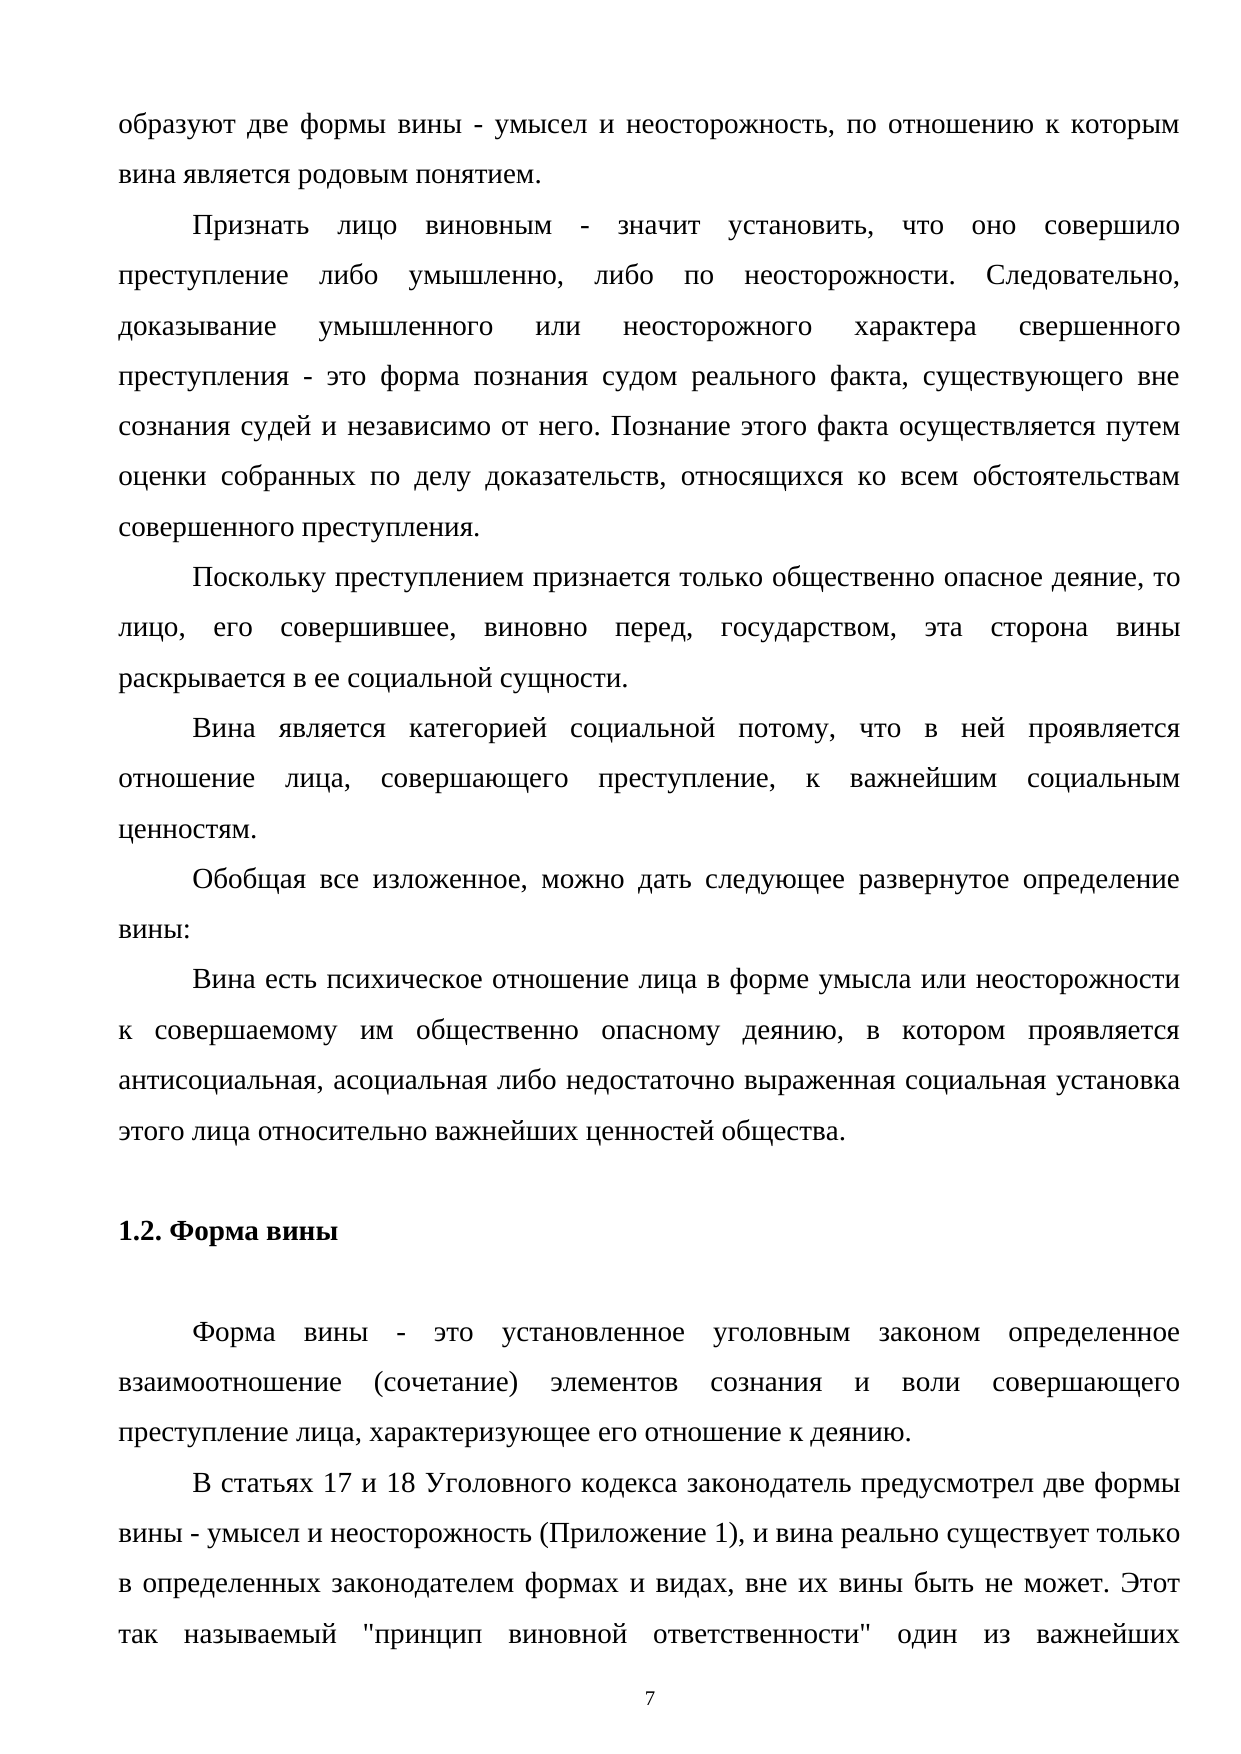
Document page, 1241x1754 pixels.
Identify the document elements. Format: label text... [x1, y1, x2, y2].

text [118, 106, 1181, 190]
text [118, 1465, 1181, 1649]
text Поскольку преступлением признается только общественно опасное деяние, то лицо, его совершившее, виновно перед, государством, эта сторона вины раскрывается в ее социальной сущности. [118, 559, 1181, 693]
text Вина является категорией социальной потому, что в ней проявляется отношение лица, совершающего преступление, к важнейшим социальным ценностям. [118, 710, 1181, 844]
text Признать лицо виновным - значит установить, что оно совершило преступление либо умышленно, либо по неосторожности. Следовательно, доказывание умышленного или неосторожного характера свершенного преступления - это форма познания судом реального факта, существующего вне сознания судей и независимо от него. Познание этого факта осуществляется путем оценки собранных по делу доказательств, относящихся ко всем обстоятельствам совершенного преступления. [118, 207, 1181, 542]
text Форма вины - это установленное уголовным законом определенное взаимоотношение (сочетание) элементов сознания и воли совершающего преступление лица, характеризующее его отношение к деянию. [118, 1314, 1181, 1448]
subtitle 1.2. Форма вины [118, 1213, 1181, 1247]
text Вина есть психическое отношение лица в форме умысла или неосторожности к совершаемому им общественно опасному деянию, в котором проявляется антисоциальная, асоциальная либо недостаточно выраженная социальная установка этого лица относительно важнейших ценностей общества. [118, 962, 1181, 1146]
text Обобщая все изложенное, можно дать следующее развернутое определение вины: [118, 861, 1181, 945]
